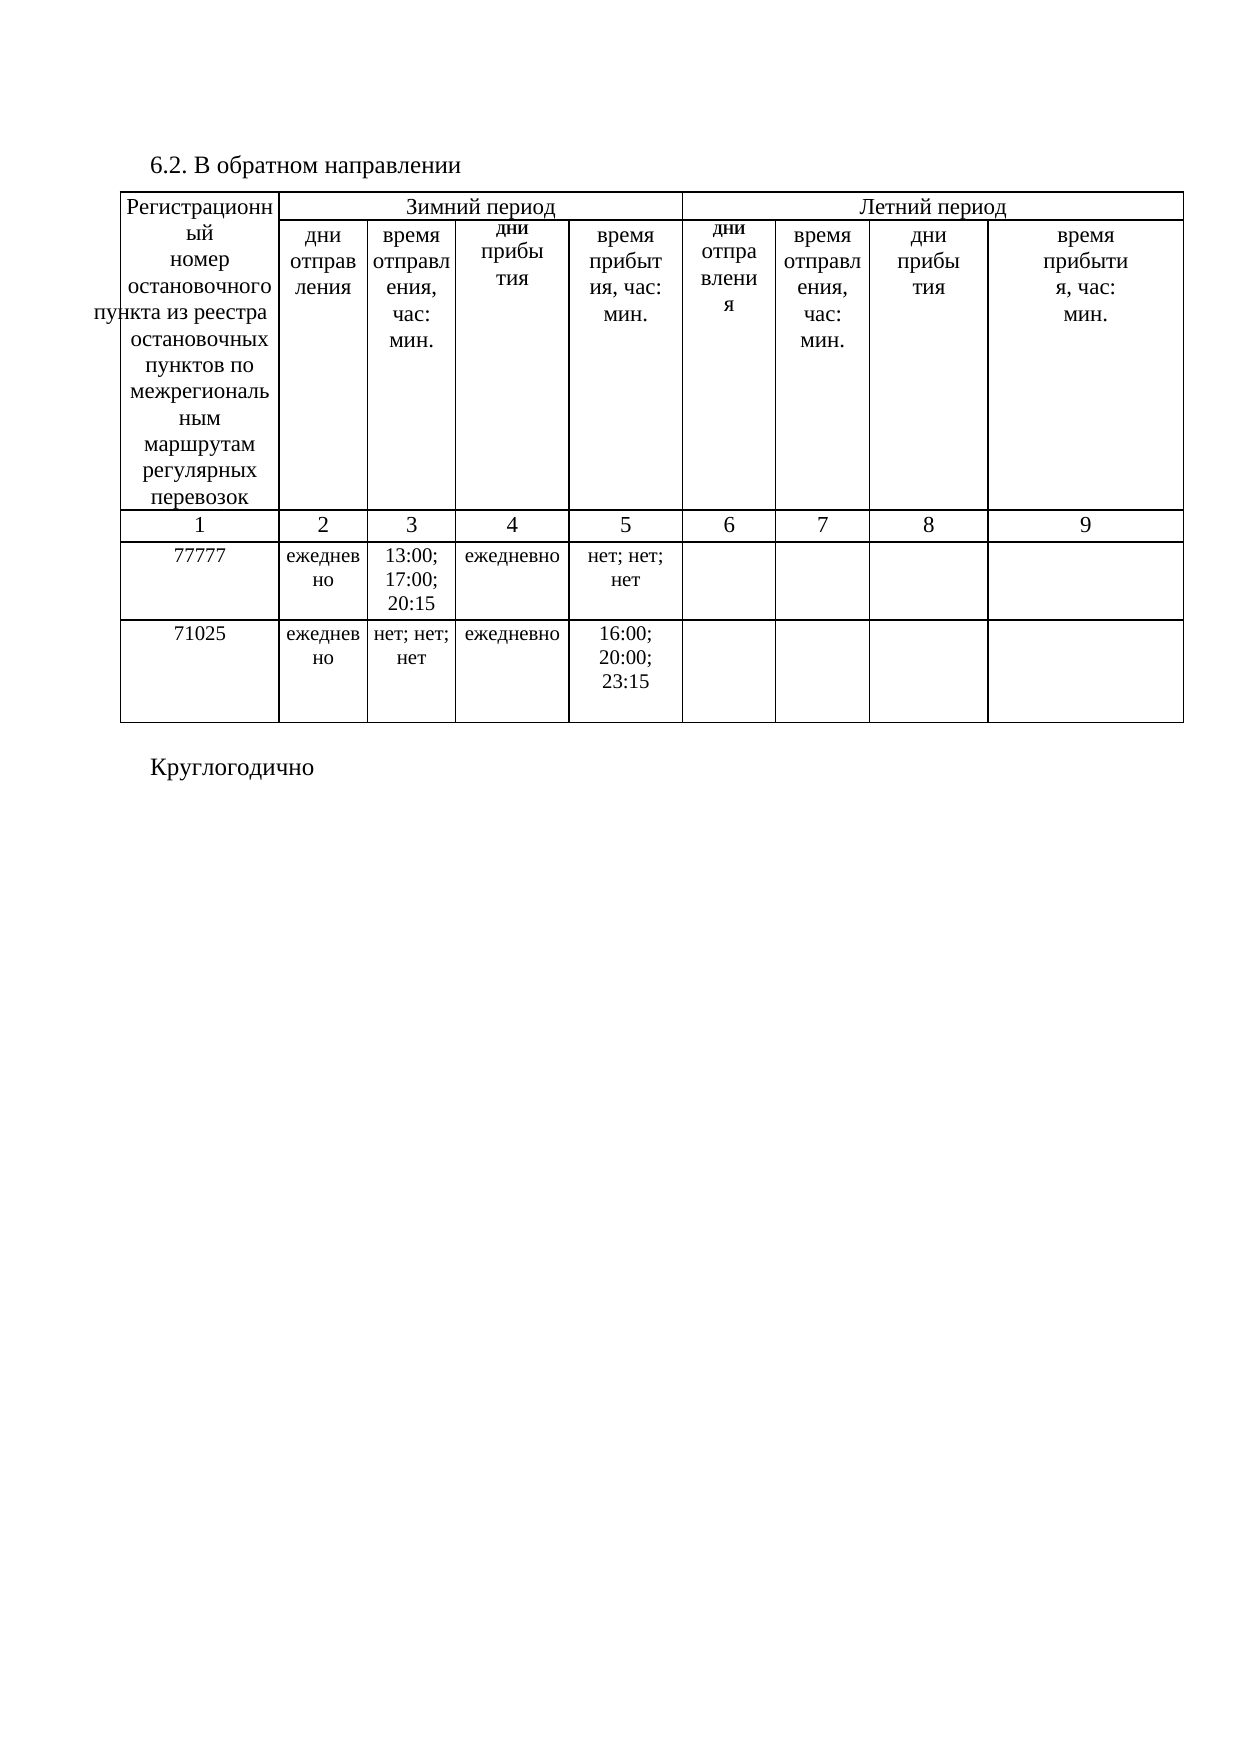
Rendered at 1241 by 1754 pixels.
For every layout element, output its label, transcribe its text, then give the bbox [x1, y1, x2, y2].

table_cell ежедневно [456, 621, 568, 722]
table_cell 4 [456, 511, 568, 541]
table_cell 77777 [121, 543, 278, 619]
table_cell 71025 [121, 621, 278, 722]
table_cell 8 [870, 511, 987, 541]
table_cell ежедневно [280, 621, 367, 722]
table_cell 3 [368, 511, 455, 541]
table_cell [683, 543, 775, 619]
table_cell ДНИ прибы тия [456, 221, 568, 509]
table_cell ДНИ отпра влени я [683, 221, 775, 509]
table_cell 6 [683, 511, 775, 541]
table_cell 2 [280, 511, 367, 541]
table_header Зимний период [280, 193, 682, 219]
table_cell время отправл ения, час: мин. [368, 221, 455, 509]
table_cell дни прибы тия [870, 221, 987, 509]
table_cell [870, 543, 987, 619]
table_cell нет; нет; нет [570, 543, 682, 619]
table_cell время прибыти я, час: мин. [989, 221, 1183, 509]
table_cell время отправл ения, час: мин. [776, 221, 869, 509]
table_cell 1 [121, 511, 278, 541]
table_cell [683, 621, 775, 722]
table_cell 16:00; 20:00; 23:15 [570, 621, 682, 722]
table_cell [989, 543, 1183, 619]
table_cell [989, 621, 1183, 722]
table_cell ежедневно [280, 543, 367, 619]
text Круглогодично [150, 752, 1090, 781]
table_header Регистрационный номер остановочного пункта из реестра остановочных пунктов по межрегиональным маршрутам регулярных перевозок [121, 193, 278, 509]
table_cell ежедневно [456, 543, 568, 619]
table_header Летний период [683, 193, 1183, 219]
table_cell 9 [989, 511, 1183, 541]
table_cell дни отправ ления [280, 221, 367, 509]
table_cell время прибыт ия, час: мин. [570, 221, 682, 509]
table_cell нет; нет; нет [368, 621, 455, 722]
table_cell [870, 621, 987, 722]
table_cell 7 [776, 511, 869, 541]
table_cell [776, 621, 869, 722]
text 6.2. В обратном направлении [150, 150, 1090, 179]
table_cell 5 [570, 511, 682, 541]
table_cell 13:00; 17:00; 20:15 [368, 543, 455, 619]
table_cell [776, 543, 869, 619]
